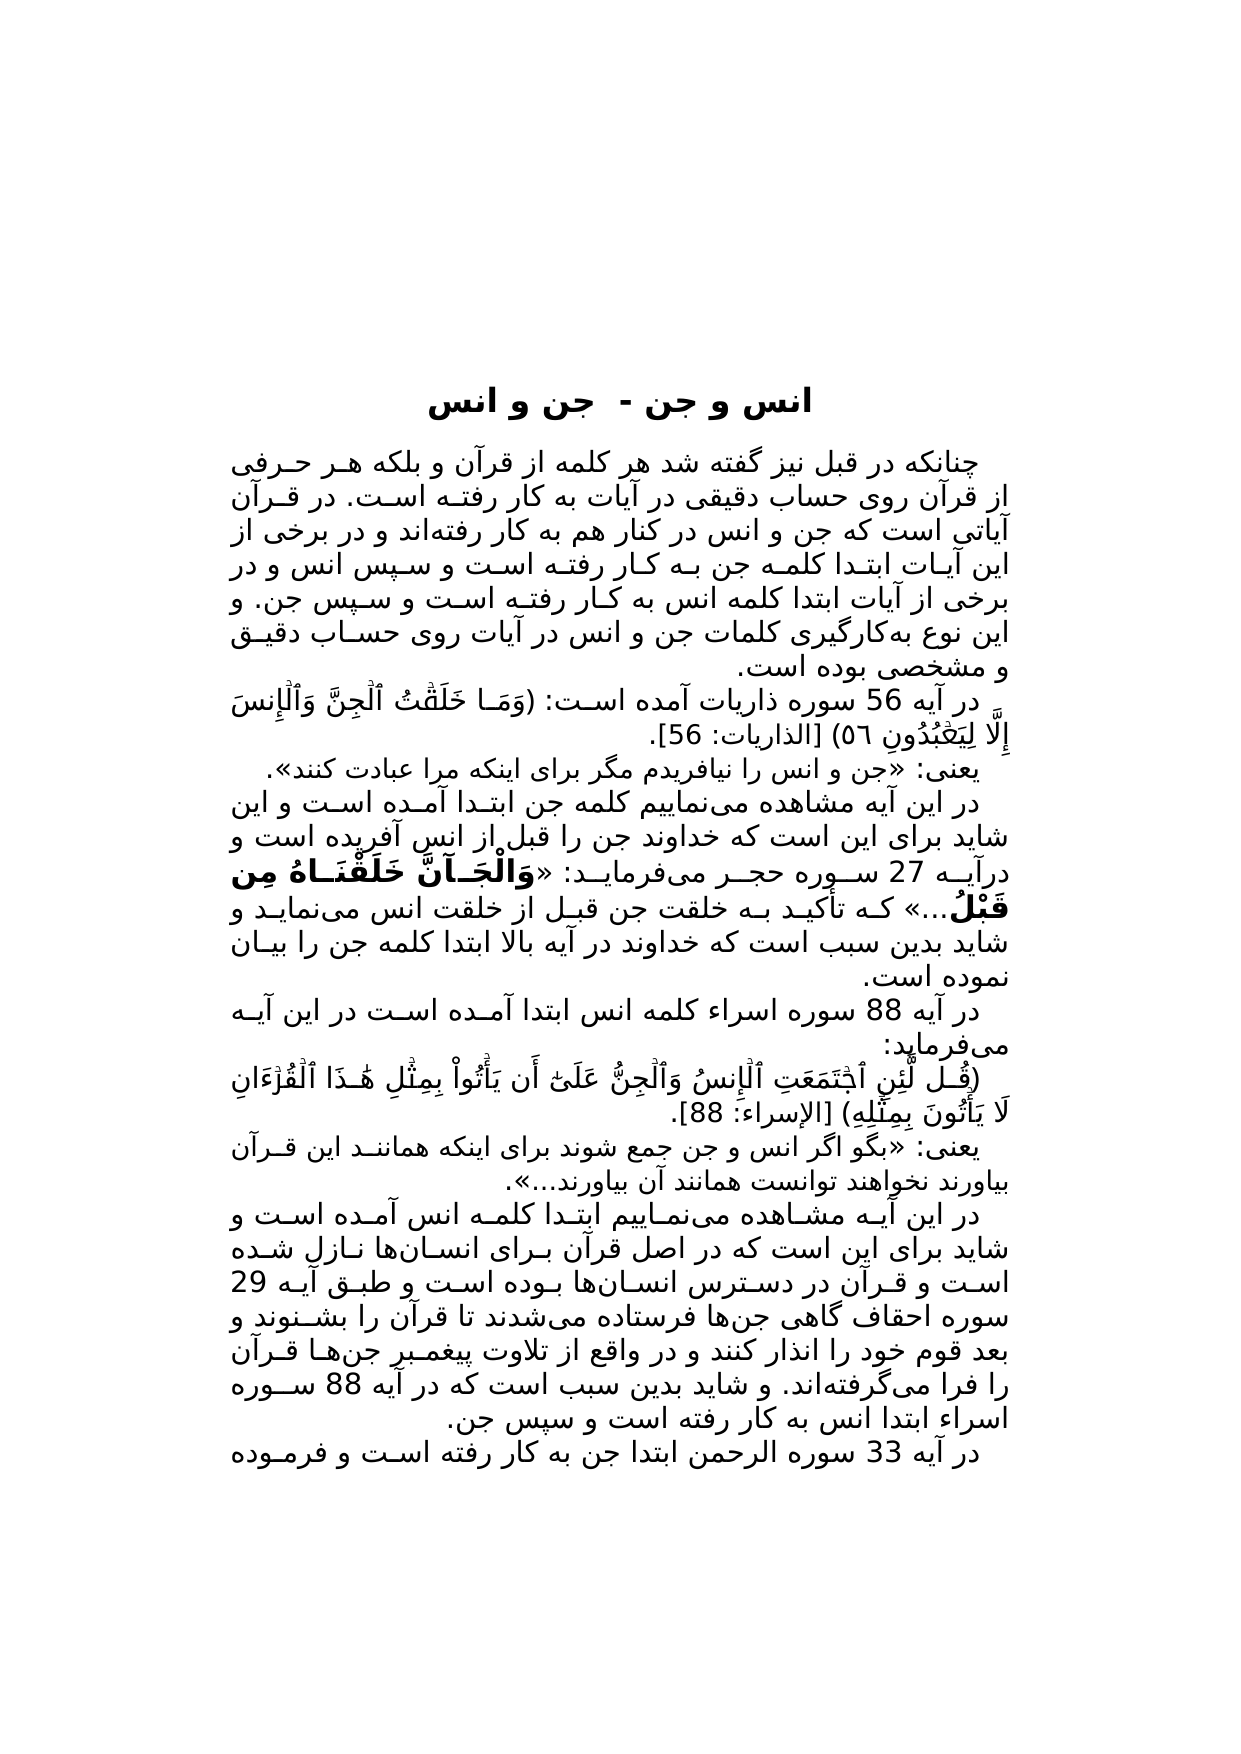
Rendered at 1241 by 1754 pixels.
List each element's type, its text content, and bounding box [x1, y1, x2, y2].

text چنانکه در قبل نیز گفته شد هر کلمه از قرآن و بلکه هر حرفی از قرآن روی حساب دقیقی در آیات به کار رفته است. در قرآن آیاتی است که جن و انس در کنار هم به کار رفته‌اند و در برخی از این آیات ابتدا کلمه جن به کار رفته است و سپس انس و در برخی از آیات ابتدا کلمه انس به کار رفته است و سپس جن. و این نوع به‌کارگیری کلمات جن و انس در آیات روی حساب دقیق و مشخصی بوده است. [230, 446, 1010, 683]
text در آیه 88 سوره اسراء کلمه انس ابتدا آمده است در این آیه می‌فرماید: [230, 994, 1010, 1062]
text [230, 1435, 1010, 1469]
text انس و جن - جن و انس [230, 382, 1010, 421]
text ﴿قُل لَّئِنِ ٱجۡتَمَعَتِ ٱلۡإِنسُ وَٱلۡجِنُّ عَلَىٰٓ أَن يَأۡتُواْ بِمِثۡلِ هَٰذَا ٱلۡقُرۡءَانِ لَا يَأۡتُونَ بِمِثۡلِهِ﴾ [الإسراء: 88]. [230, 1062, 1010, 1129]
text یعنی: «جن و انس را نیافریدم مگر برای اینکه مرا عبادت کنند». [230, 751, 1010, 785]
text در این آیه مشاهده می‌نماییم کلمه جن ابتدا آمده است و این شاید برای این است که خداوند جن را قبل از انس آفریده است و درآیه 27 سوره حجر می‌فرماید: «وَالْجَآنَّ خَلَقْنَاهُ مِن قَبْلُ...» که تأکید به خلقت جن قبل از خلقت انس می‌نماید و شاید بدین سبب است که خداوند در آیه بالا ابتدا کلمه جن را بیان نموده است. [230, 785, 1010, 994]
text یعنی: «بگو اگر انس و جن جمع شوند برای اینکه همانند این قرآن بیاورند نخواهند توانست همانند آن بیاورند...». [230, 1129, 1010, 1197]
text در این آیه مشاهده می‌نماییم ابتدا کلمه انس آمده است و شاید برای این است که در اصل قرآن برای انسان‌ها نازل شده است و قرآن در دسترس انسان‌ها بوده است و طبق آیه 29 سوره احقاف گاهی جن‌ها فرستاده می‌شدند تا قرآن را بشنوند و بعد قوم خود را انذار کنند و در واقع از تلاوت پیغمبر جن‌ها قرآن را فرا می‌گرفته‌اند. و شاید بدین سبب است که در آیه 88 سوره اسراء ابتدا انس به کار رفته است و سپس جن. [230, 1197, 1010, 1435]
text در آیه 56 سوره ذاریات آمده است: ﴿وَمَا خَلَقۡتُ ٱلۡجِنَّ وَٱلۡإِنسَ إِلَّا لِيَعۡبُدُونِ ٥٦﴾ [الذاریات: 56]. [230, 683, 1010, 751]
